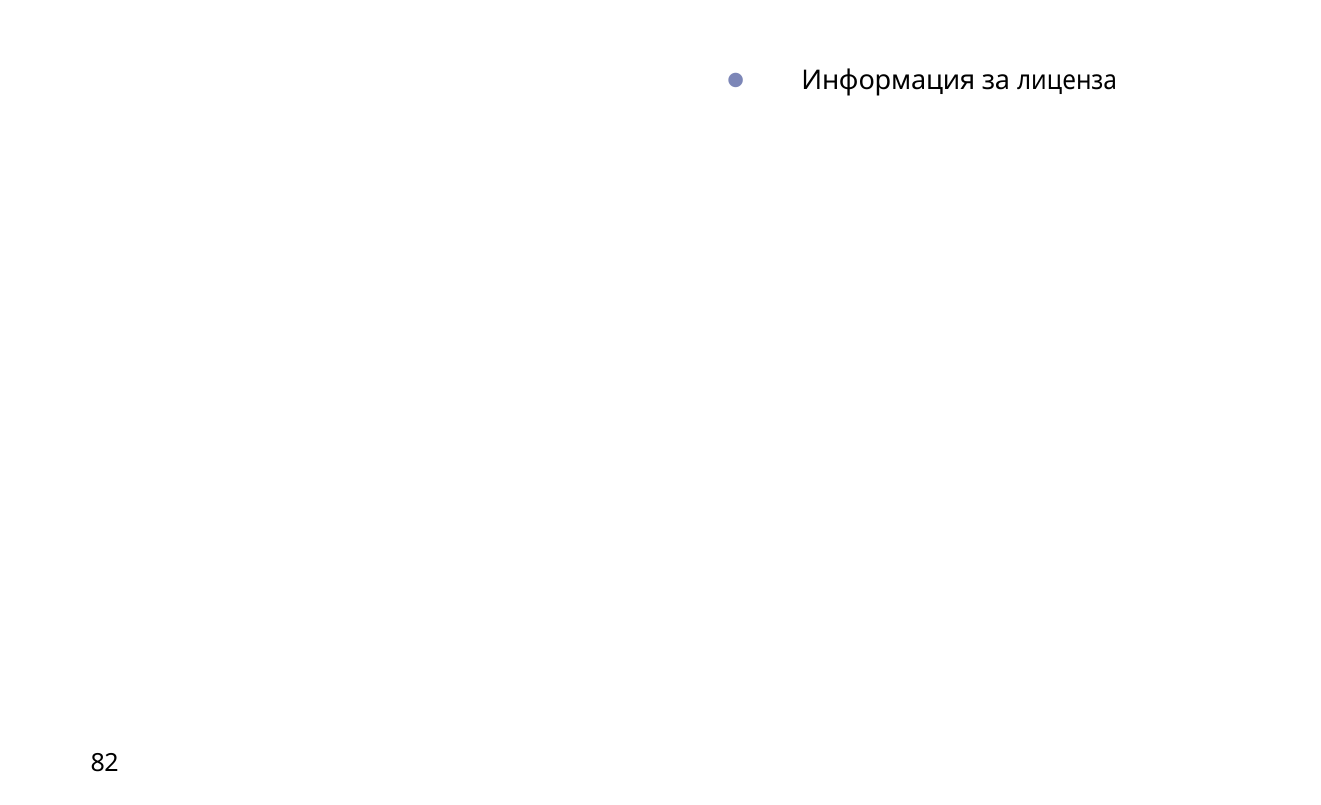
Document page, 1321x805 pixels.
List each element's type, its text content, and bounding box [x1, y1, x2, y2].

list Информация за лиценза [27, 60, 1117, 97]
